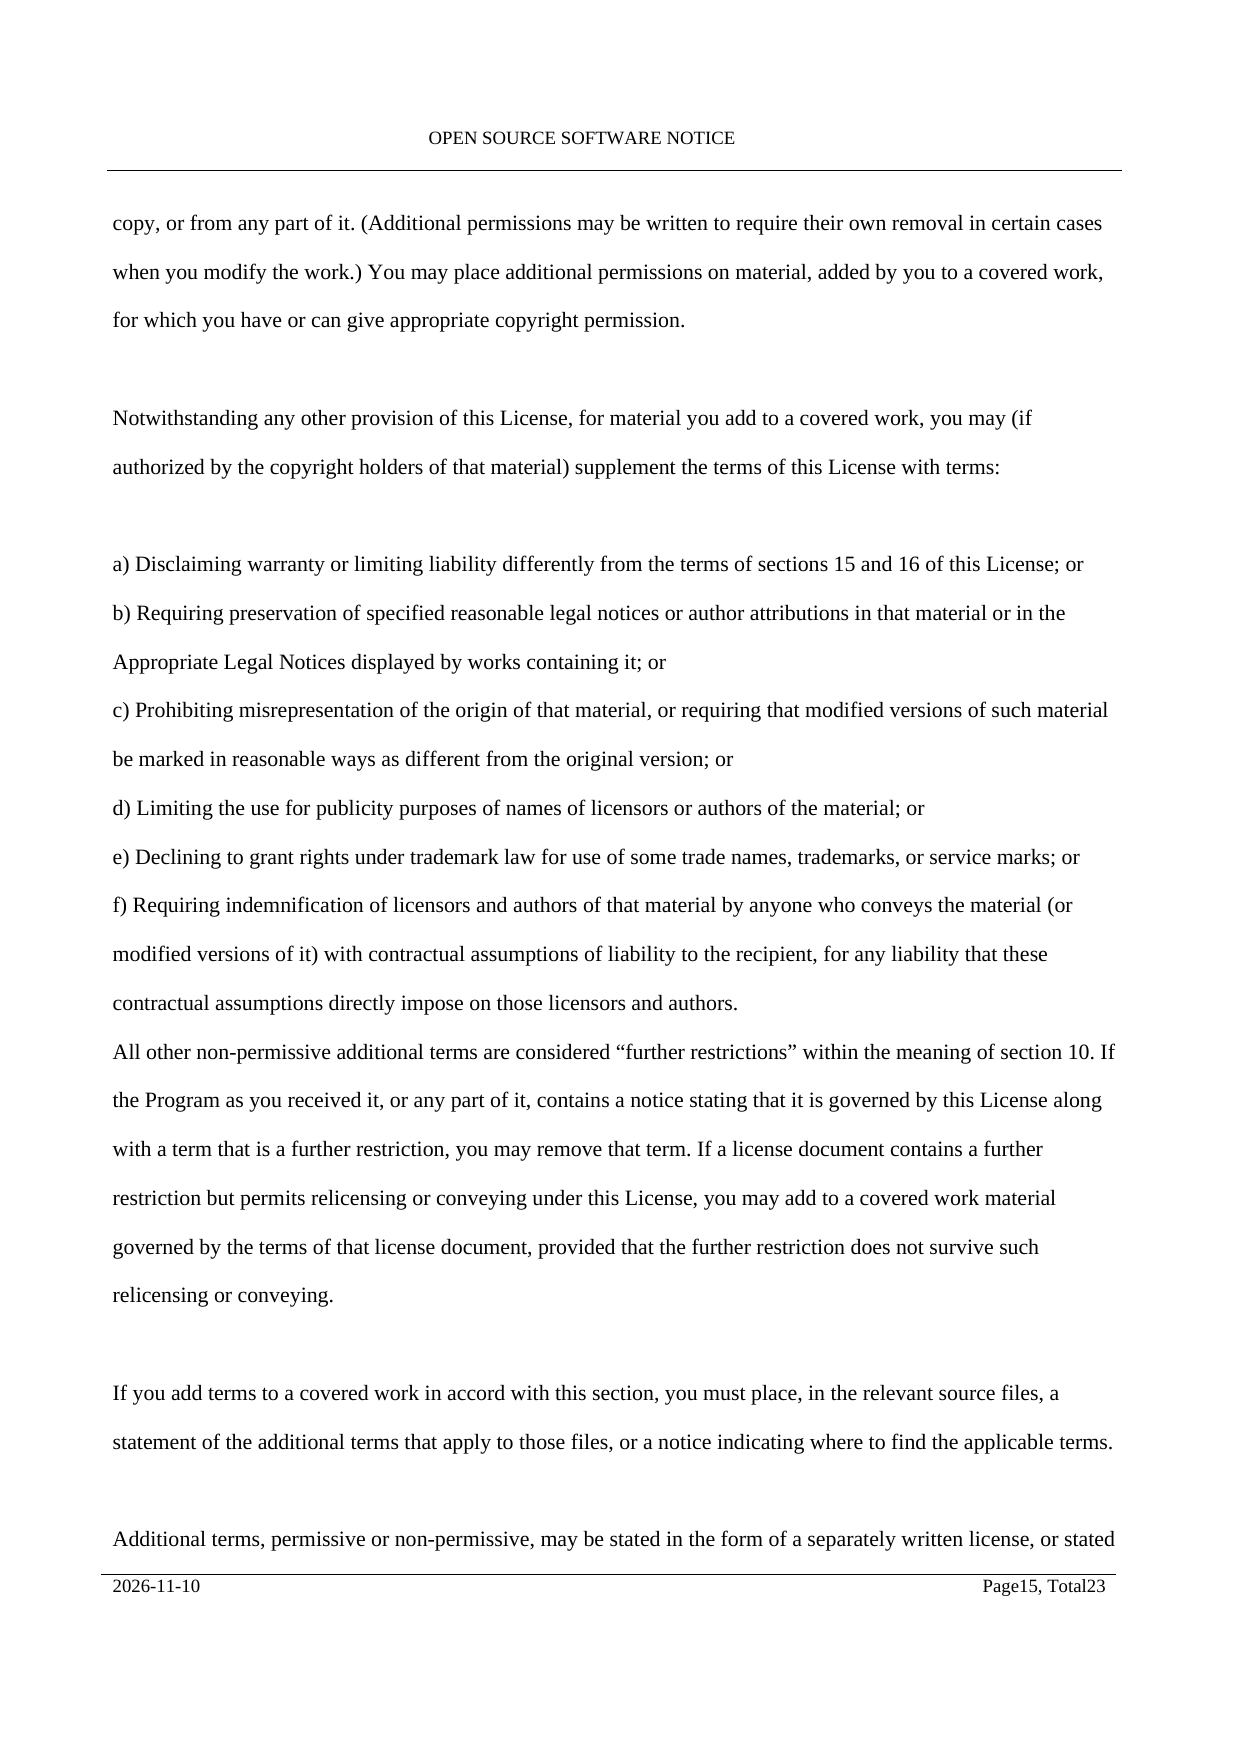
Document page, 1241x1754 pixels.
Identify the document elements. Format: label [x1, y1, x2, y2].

text [112, 206, 1128, 1555]
